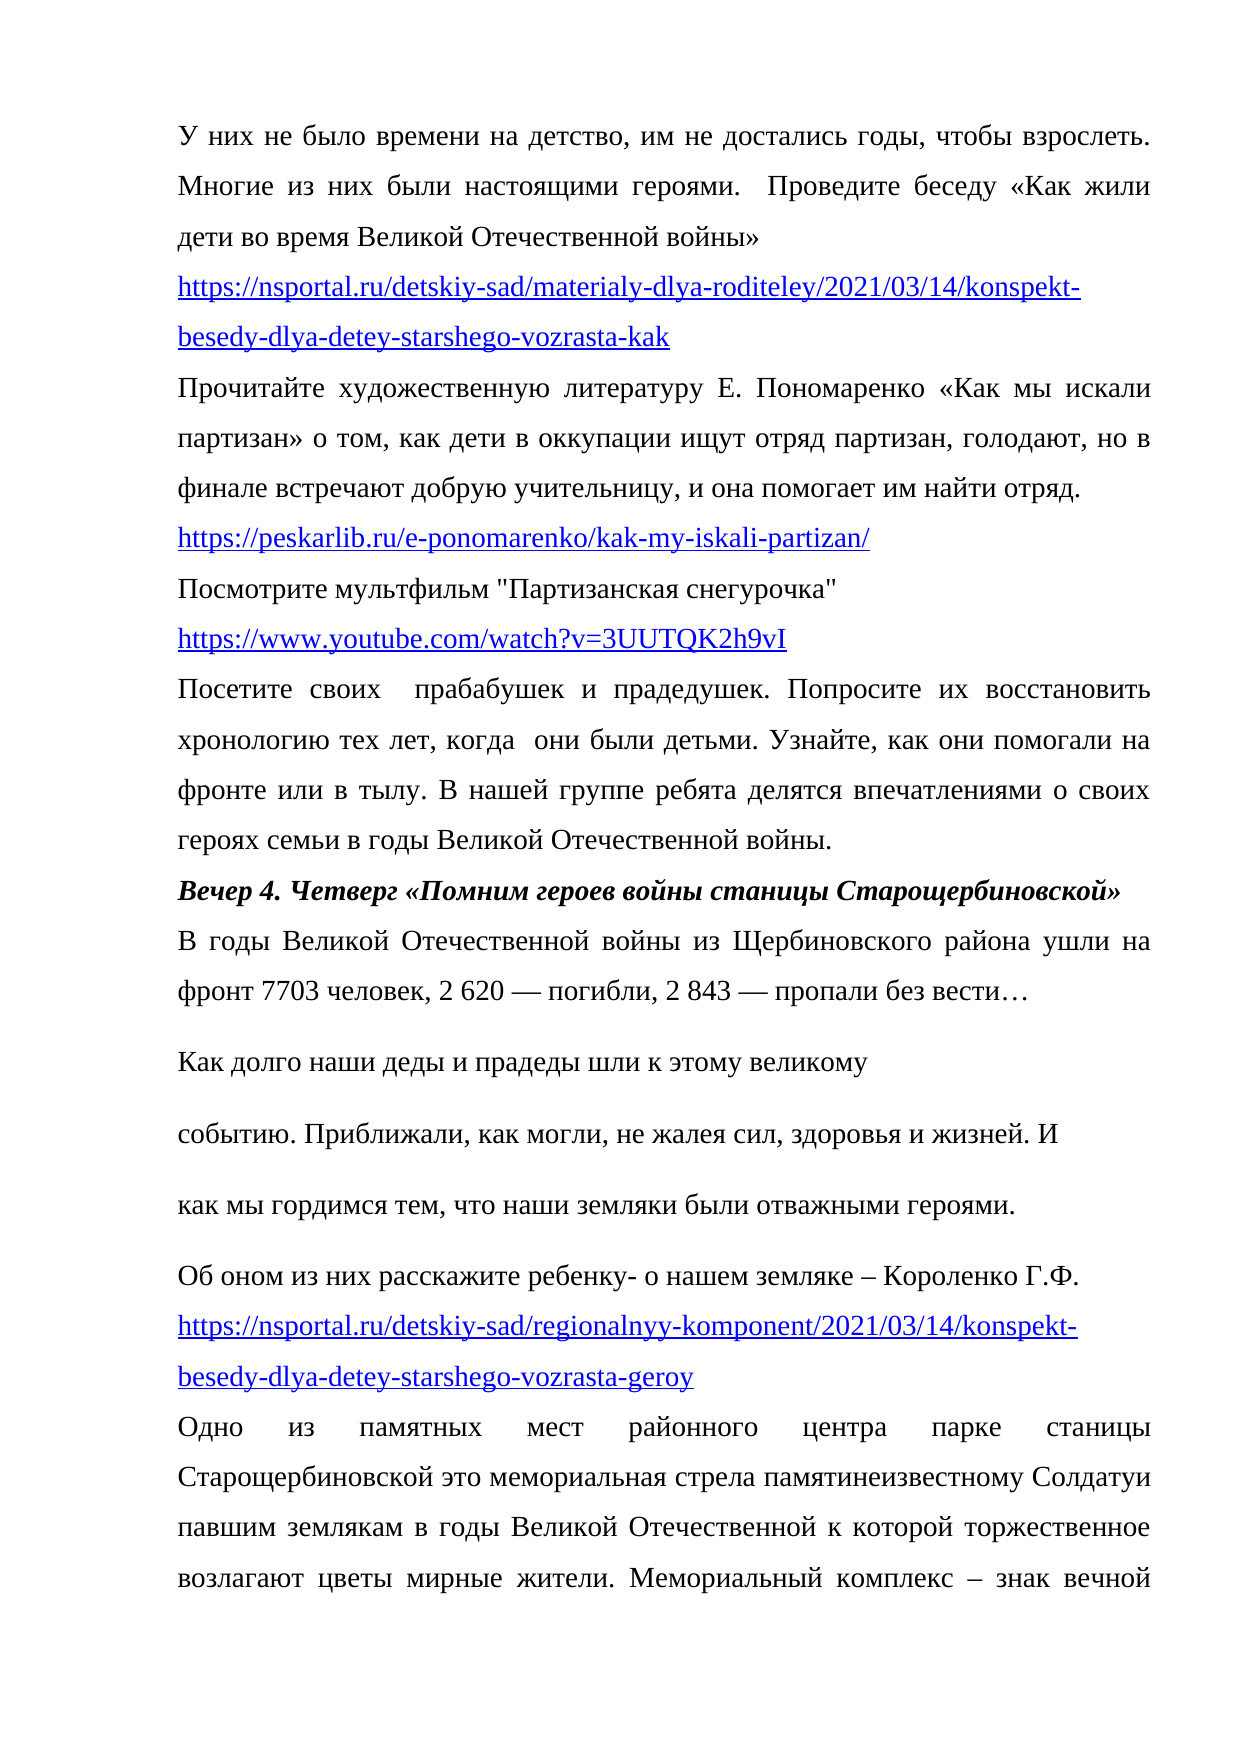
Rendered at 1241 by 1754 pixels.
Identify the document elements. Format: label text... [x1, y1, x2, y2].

text Прочитайте художественную литературу Е. Пономаренко «Как мы искали партизан» о том, как дети в оккупации ищут отряд партизан, голодают, но в финале встречают добрую учительницу, и она помогает им найти отряд. [177, 370, 1152, 504]
text https://peskarlib.ru/e-ponomarenko/kak-my-iskali-partizan/ [177, 521, 1152, 554]
text Как долго наши деды и прадеды шли к этому великому [177, 1044, 1152, 1078]
text событию. Приближали, как могли, не жалея сил, здоровья и жизней. И [177, 1116, 1152, 1149]
text https://nsportal.ru/detskiy-sad/regionalnyy-komponent/2021/03/14/konspekt-besedy-dlya-detey-starshego-vozrasta-geroy [177, 1308, 1152, 1392]
text Посетите своих прабабушек и прадедушек. Попросите их восстановить хронологию тех лет, когда они были детьми. Узнайте, как они помогали на фронте или в тылу. В нашей группе ребята делятся впечатлениями о своих героях семьи в годы Великой Отечественной войны. [177, 672, 1152, 856]
text https://www.youtube.com/watch?v=3UUTQK2h9vI [177, 621, 1152, 655]
text как мы гордимся тем, что наши земляки были отважными героями. [177, 1187, 1152, 1220]
text Вечер 4. Четверг «Помним героев войны станицы Старощербиновской» [177, 873, 1152, 906]
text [177, 1409, 1152, 1593]
text Посмотрите мультфильм "Партизанская снегурочка" [177, 571, 1152, 604]
text https://nsportal.ru/detskiy-sad/materialy-dlya-roditeley/2021/03/14/konspekt-besedy-dlya-detey-starshego-vozrasta-kak [177, 269, 1152, 353]
text В годы Великой Отечественной войны из Щербиновского района ушли на фронт 7703 человек, 2 620 — погибли, 2 843 — пропали без вести… [177, 923, 1152, 1007]
text Об оном из них расскажите ребенку- о нашем земляке – Короленко Г.Ф. [177, 1258, 1152, 1292]
text У них не было времени на детство, им не достались годы, чтобы взрослеть. Многие из них были настоящими героями. Проведите беседу «Как жили дети во время Великой Отечественной войны» [177, 118, 1152, 252]
